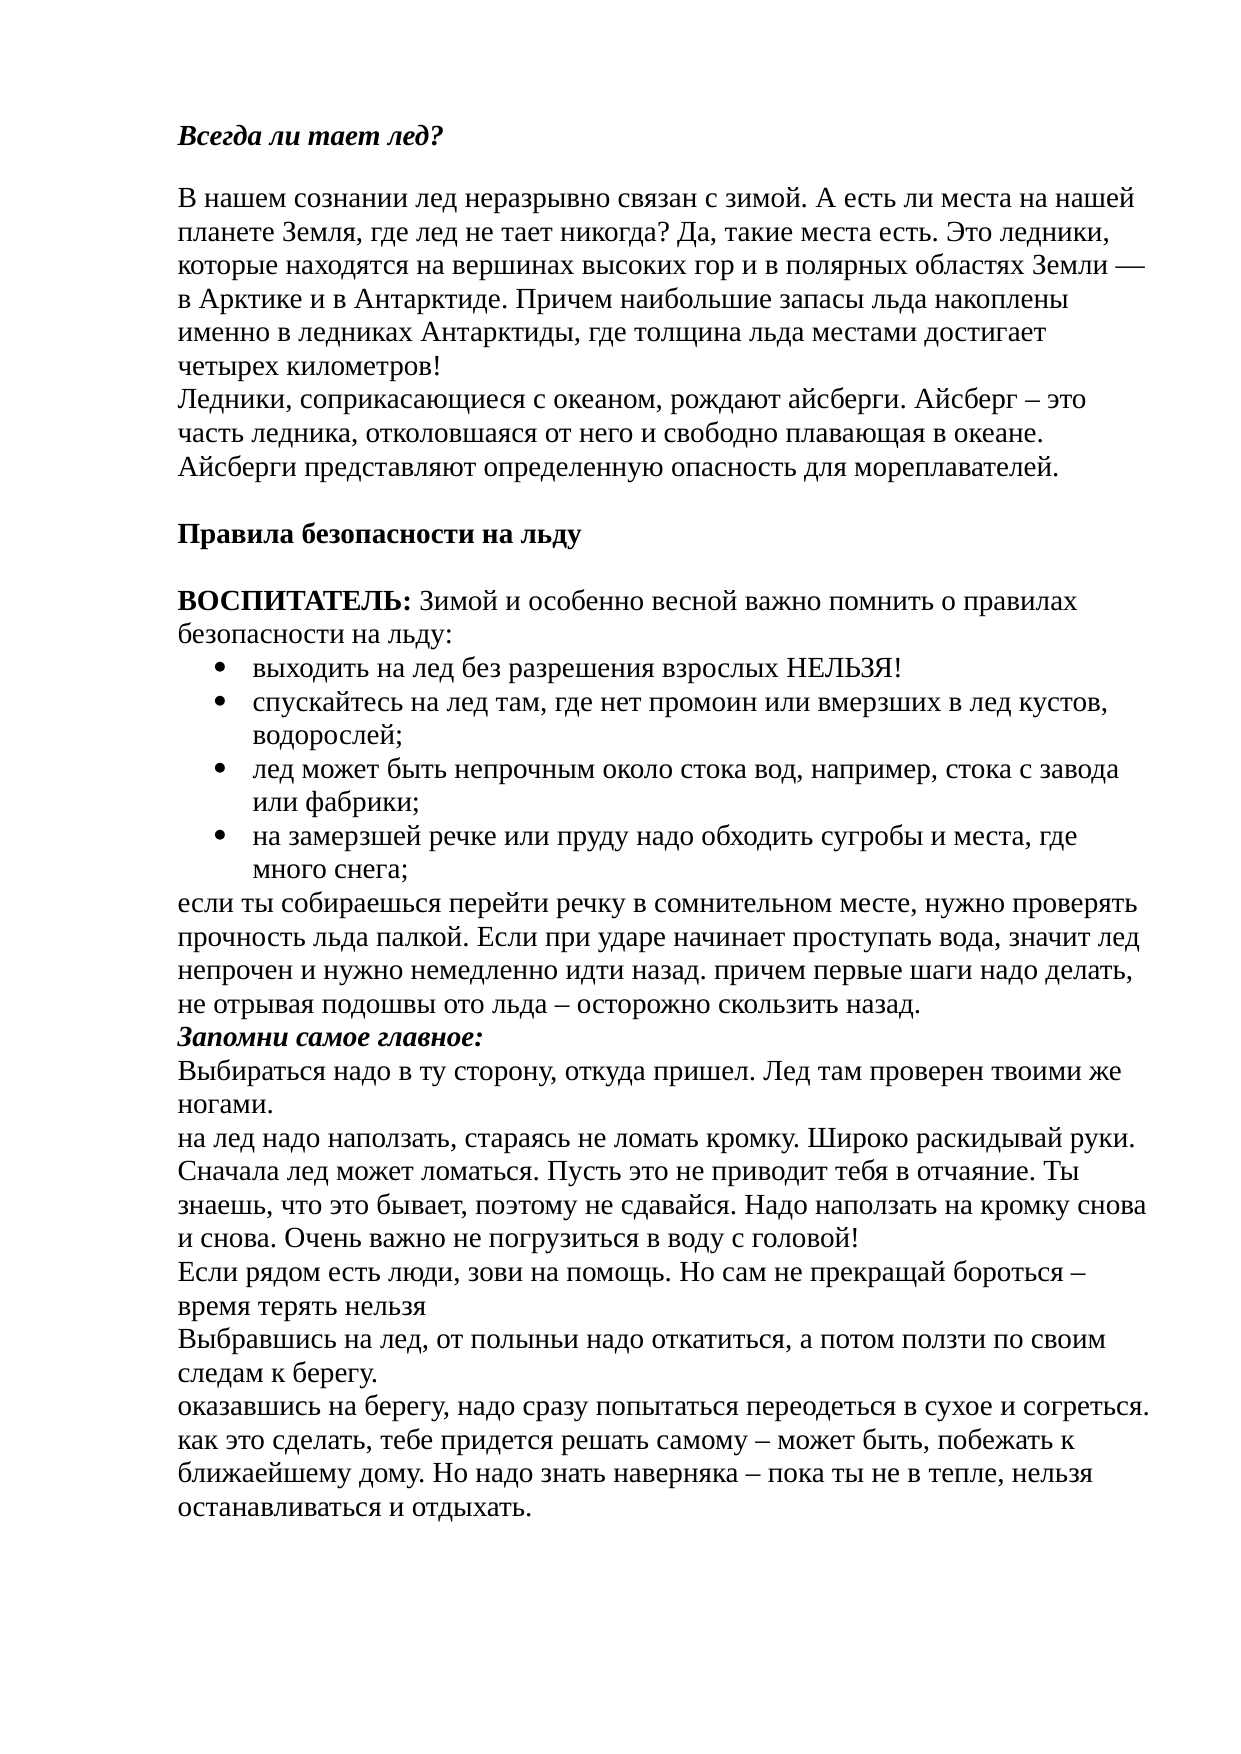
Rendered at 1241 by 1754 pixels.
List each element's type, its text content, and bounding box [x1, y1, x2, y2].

text Выбравшись на лед, от полыньи надо откатиться, а потом ползти по своим следам к берегу. [177, 1321, 1152, 1388]
text В нашем сознании лед неразрывно связан с зимой. А есть ли места на нашей планете Земля, где лед не тает никогда? Да, такие места есть. Это ледники, которые находятся на вершинах высоких гор и в полярных областях Земли — в Арктике и в Антарктиде. Причем наибольшие запасы льда накоплены именно в ледниках Антарктиды, где толщина льда местами достигает четырех километров! [177, 180, 1152, 382]
text Выбираться надо в ту сторону, откуда пришел. Лед там проверен твоими же ногами. [177, 1053, 1152, 1120]
text Ледники, соприкасающиеся с океаном, рождают айсберги. Айсберг – это часть ледника, отколовшаяся от него и свободно плавающая в океане. Айсберги представляют определенную опасность для мореплавателей. [177, 382, 1152, 482]
list спускайтесь на лед там, где нет промоин или вмерзших в лед кустов, водорослей; [215, 684, 1152, 751]
text Запомни самое главное: [177, 1019, 1152, 1053]
list на замерзшей речке или пруду надо обходить сугробы и места, где много снега; [215, 818, 1152, 885]
text Правила безопасности на льду [177, 516, 1152, 549]
text Всегда ли тает лед? [177, 118, 1152, 180]
text ВОСПИТАТЕЛЬ: Зимой и особенно весной важно помнить о правилах безопасности на льду: [177, 583, 1152, 650]
list выходить на лед без разрешения взрослых НЕЛЬЗЯ! [215, 650, 1152, 684]
text оказавшись на берегу, надо сразу попытаться переодеться в сухое и согреться. как это сделать, тебе придется решать самому – может быть, побежать к ближаейшему дому. Но надо знать наверняка – пока ты не в тепле, нельзя останавливаться и отдыхать. [177, 1388, 1152, 1522]
text Если рядом есть люди, зови на помощь. Но сам не прекращай бороться – время терять нельзя [177, 1254, 1152, 1321]
text на лед надо наползать, стараясь не ломать кромку. Широко раскидывай руки. Сначала лед может ломаться. Пусть это не приводит тебя в отчаяние. Ты знаешь, что это бывает, поэтому не сдавайся. Надо наползать на кромку снова и снова. Очень важно не погрузиться в воду с головой! [177, 1120, 1152, 1254]
text если ты собираешься перейти речку в сомнительном месте, нужно проверять прочность льда палкой. Если при ударе начинает проступать вода, значит лед непрочен и нужно немедленно идти назад. причем первые шаги надо делать, не отрывая подошвы ото льда – осторожно скользить назад. [177, 885, 1152, 1019]
list лед может быть непрочным около стока вод, например, стока с завода или фабрики; [215, 751, 1152, 818]
